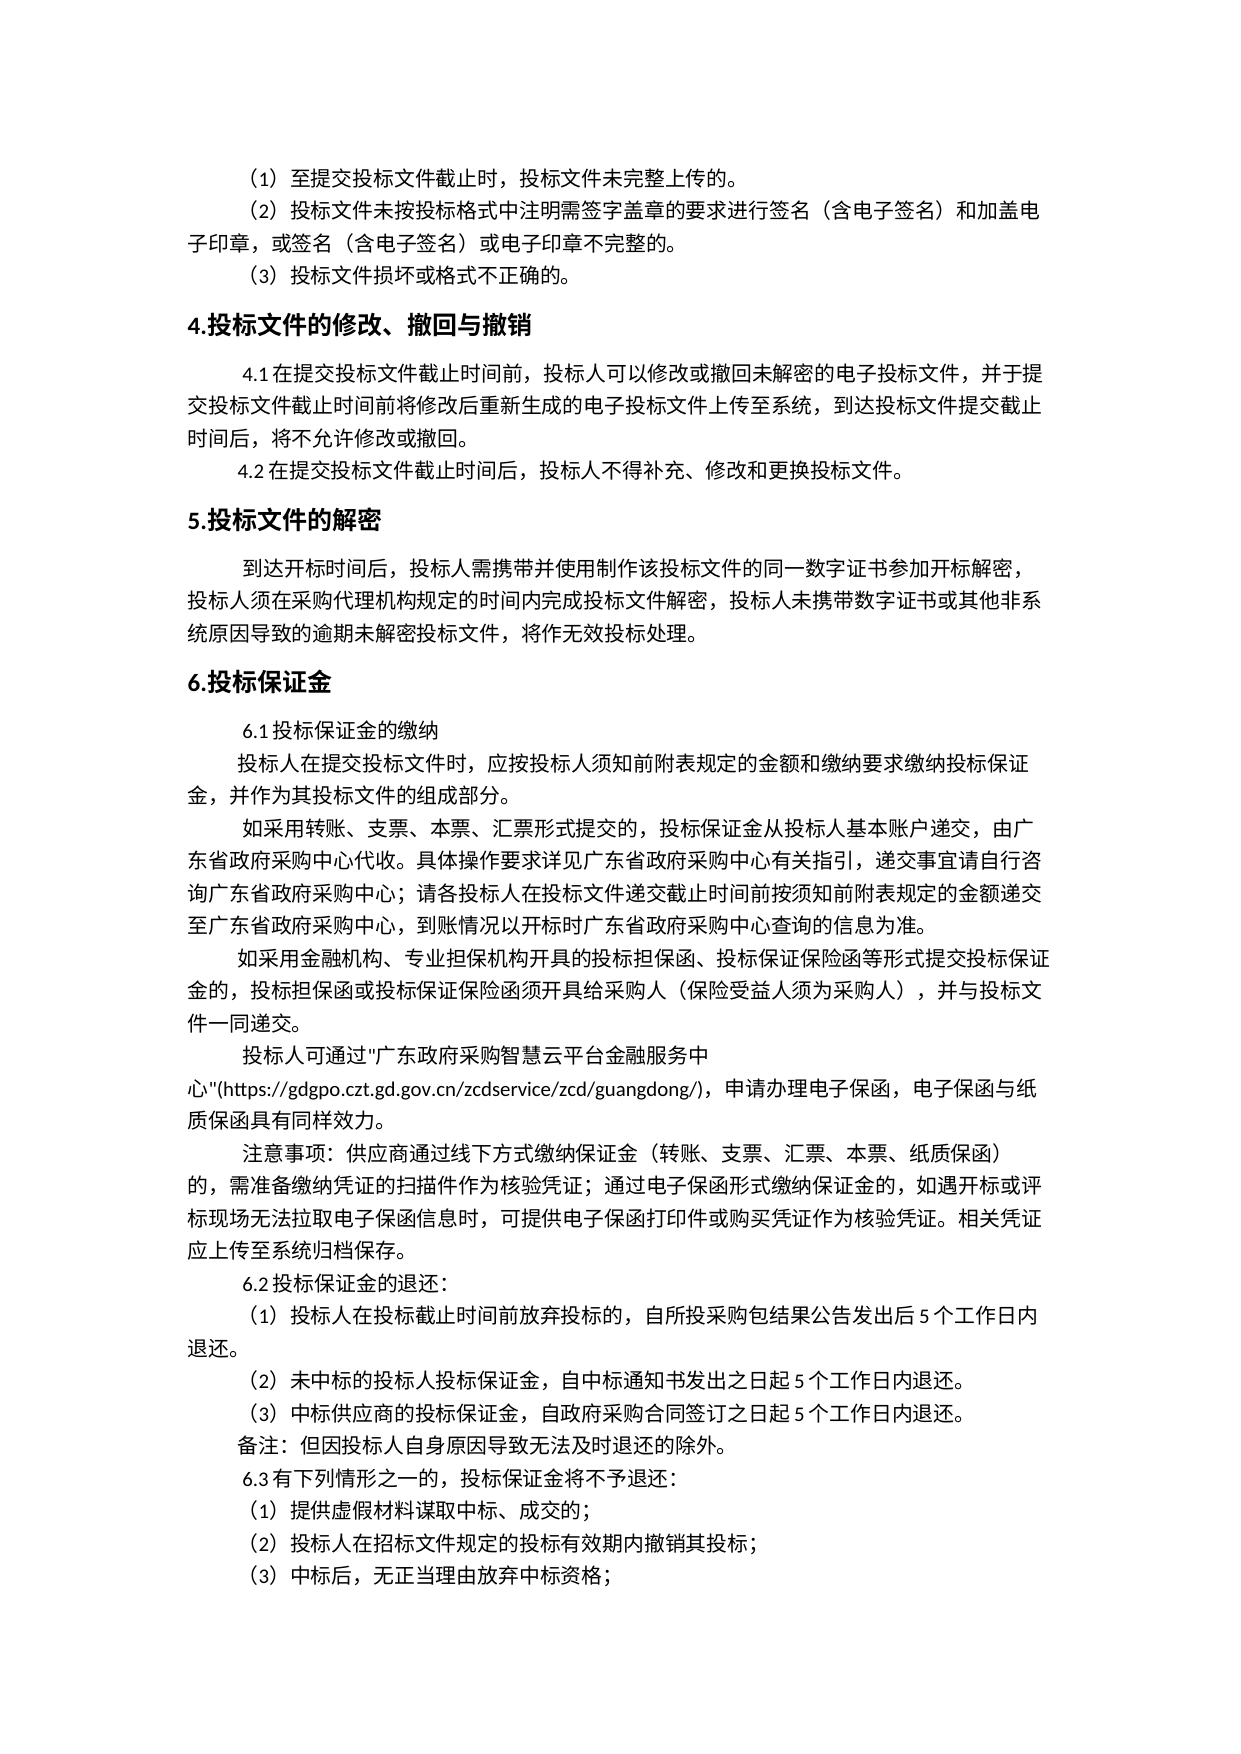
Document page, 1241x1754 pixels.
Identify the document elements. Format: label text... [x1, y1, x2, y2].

text （3）中标后，无正当理由放弃中标资格； [187, 1559, 1053, 1592]
text 6.3有下列情形之一的，投标保证金将不予退还： [187, 1462, 1053, 1494]
text 5.投标文件的解密 [187, 487, 1053, 552]
text 投标人可通过"广东政府采购智慧云平台金融服务中心"(https://gdgpo.czt.gd.gov.cn/zcdservice/zcd/guangdong/)，申请办理电子保函，电子保函与纸质保函具有同样效力。 [187, 1039, 1053, 1137]
text （1）提供虚假材料谋取中标、成交的； [187, 1494, 1053, 1527]
text 6.2投标保证金的退还： [187, 1267, 1053, 1299]
text 6.投标保证金 [187, 649, 1053, 714]
text 6.1投标保证金的缴纳 [187, 714, 1053, 747]
text （2）投标人在招标文件规定的投标有效期内撤销其投标； [187, 1527, 1053, 1559]
text （3）投标文件损坏或格式不正确的。 [187, 259, 1053, 292]
text （2）未中标的投标人投标保证金，自中标通知书发出之日起5个工作日内退还。 [187, 1364, 1053, 1397]
text 注意事项：供应商通过线下方式缴纳保证金（转账、支票、汇票、本票、纸质保函）的，需准备缴纳凭证的扫描件作为核验凭证；通过电子保函形式缴纳保证金的，如遇开标或评标现场无法拉取电子保函信息时，可提供电子保函打印件或购买凭证作为核验凭证。相关凭证应上传至系统归档保存。 [187, 1137, 1053, 1267]
text （1）至提交投标文件截止时，投标文件未完整上传的。 [187, 162, 1053, 194]
text 4.投标文件的修改、撤回与撤销 [187, 292, 1053, 357]
text 如采用转账、支票、本票、汇票形式提交的，投标保证金从投标人基本账户递交，由广东省政府采购中心代收。具体操作要求详见广东省政府采购中心有关指引，递交事宜请自行咨询广东省政府采购中心；请各投标人在投标文件递交截止时间前按须知前附表规定的金额递交至广东省政府采购中心，到账情况以开标时广东省政府采购中心查询的信息为准。 [187, 812, 1053, 942]
text 投标人在提交投标文件时，应按投标人须知前附表规定的金额和缴纳要求缴纳投标保证金，并作为其投标文件的组成部分。 [187, 747, 1053, 812]
text 备注：但因投标人自身原因导致无法及时退还的除外。 [187, 1429, 1053, 1462]
text 到达开标时间后，投标人需携带并使用制作该投标文件的同一数字证书参加开标解密，投标人须在采购代理机构规定的时间内完成投标文件解密，投标人未携带数字证书或其他非系统原因导致的逾期未解密投标文件，将作无效投标处理。 [187, 552, 1053, 649]
text 4.2在提交投标文件截止时间后，投标人不得补充、修改和更换投标文件。 [187, 454, 1053, 487]
text 如采用金融机构、专业担保机构开具的投标担保函、投标保证保险函等形式提交投标保证金的，投标担保函或投标保证保险函须开具给采购人（保险受益人须为采购人），并与投标文件一同递交。 [187, 942, 1053, 1039]
text （2）投标文件未按投标格式中注明需签字盖章的要求进行签名（含电子签名）和加盖电子印章，或签名（含电子签名）或电子印章不完整的。 [187, 194, 1053, 259]
text （3）中标供应商的投标保证金，自政府采购合同签订之日起5个工作日内退还。 [187, 1397, 1053, 1429]
text 4.1在提交投标文件截止时间前，投标人可以修改或撤回未解密的电子投标文件，并于提交投标文件截止时间前将修改后重新生成的电子投标文件上传至系统，到达投标文件提交截止时间后，将不允许修改或撤回。 [187, 357, 1053, 454]
text （1）投标人在投标截止时间前放弃投标的，自所投采购包结果公告发出后5个工作日内退还。 [187, 1299, 1053, 1364]
